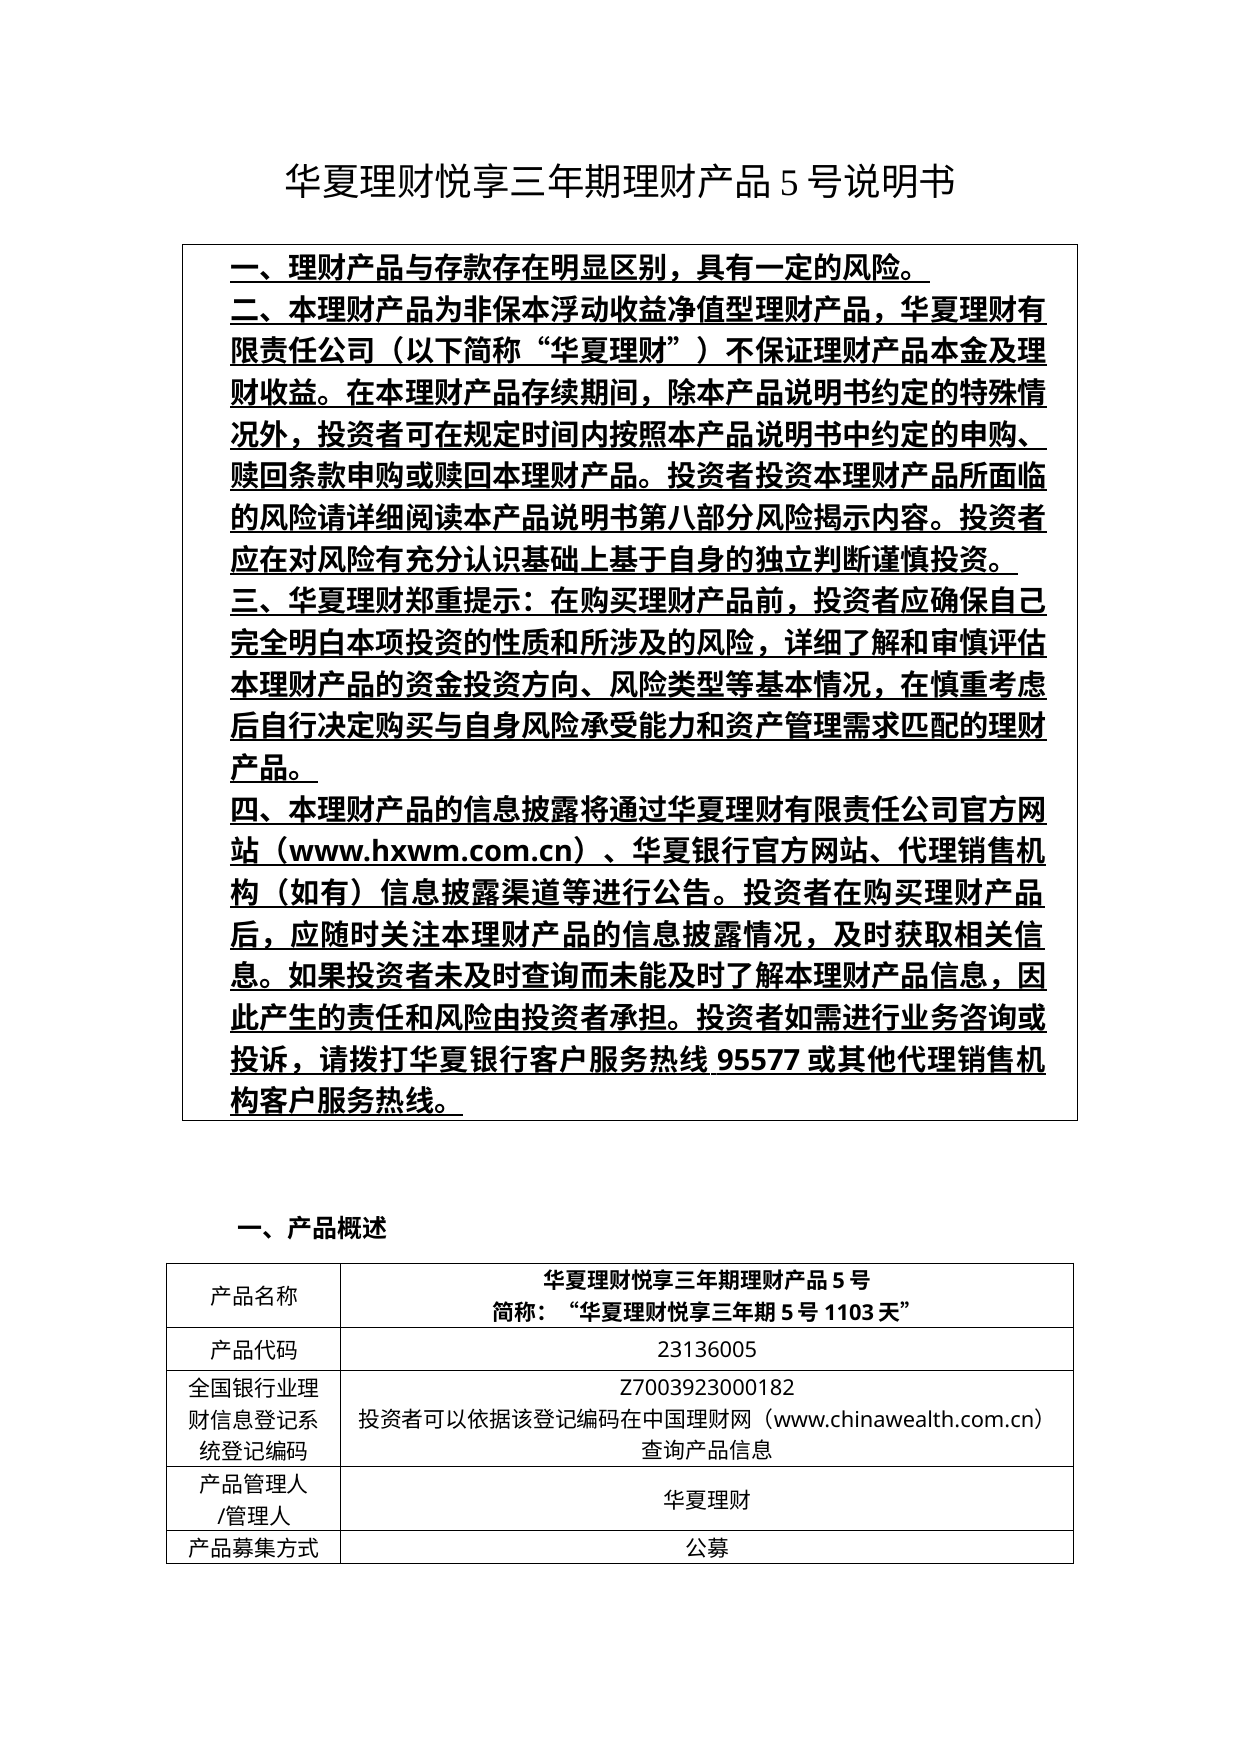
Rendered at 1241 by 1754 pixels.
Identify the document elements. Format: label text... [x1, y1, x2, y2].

table_cell 全国银行业理财信息登记系统登记编码 [167, 1371, 340, 1466]
table_cell 产品管理人 /管理人 [167, 1467, 340, 1530]
table_cell 产品代码 [167, 1328, 340, 1370]
table_cell 23136005 [341, 1328, 1073, 1370]
table_header 一、理财产品与存款存在明显区别，具有一定的风险。 二、本理财产品为非保本浮动收益净值型理财产品，华夏理财有限责任公司（以下简称“华夏理财”）不保证理财产品本金及理财收益。在本理财产品存续期间，除本产品说明书约定的特殊情况外，投资者可在规定时间内按照本产品说明书中约定的申购、赎回条款申购或赎回本理财产品。投资者投资本理财产品所面临的风险请详细阅读本产品说明书第八部分风险揭示内容。投资者应在对风险有充分认识基础上基于自身的独立判断谨慎投资。 三、华夏理财郑重提示：在购买理财产品前，投资者应确保自己完全明白本项投资的性质和所涉及的风险，详细了解和审慎评估本理财产品的资金投资方向、风险类型等基本情况，在慎重考虑后自行决定购买与自身风险承受能力和资产管理需求匹配的理财产品。 四、本理财产品的信息披露将通过华夏理财有限责任公司官方网站（www.hxwm.com.cn）、华夏银行官方网站、代理销售机构（如有）信息披露渠道等进行公告。投资者在购买理财产品后，应随时关注本理财产品的信息披露情况，及时获取相关信息。如果投资者未及时查询而未能及时了解本理财产品信息，因此产生的责任和风险由投资者承担。投资者如需进行业务咨询或投诉，请拨打华夏银行客户服务热线95577或其他代理销售机构客户服务热线。 [183, 245, 1077, 1120]
table_cell 公募 [341, 1531, 1073, 1563]
table_header 产品名称 [167, 1264, 340, 1327]
text 一、产品概述 [187, 1204, 1053, 1246]
text 华夏理财悦享三年期理财产品5号说明书 [187, 162, 1053, 204]
table_cell 华夏理财 [341, 1467, 1073, 1530]
table_header 华夏理财悦享三年期理财产品5号 简称：“华夏理财悦享三年期5号1103天” [341, 1264, 1073, 1327]
table_cell 产品募集方式 [167, 1531, 340, 1563]
table_cell Z7003923000182 投资者可以依据该登记编码在中国理财网（www.chinawealth.com.cn）查询产品信息 [341, 1371, 1073, 1466]
